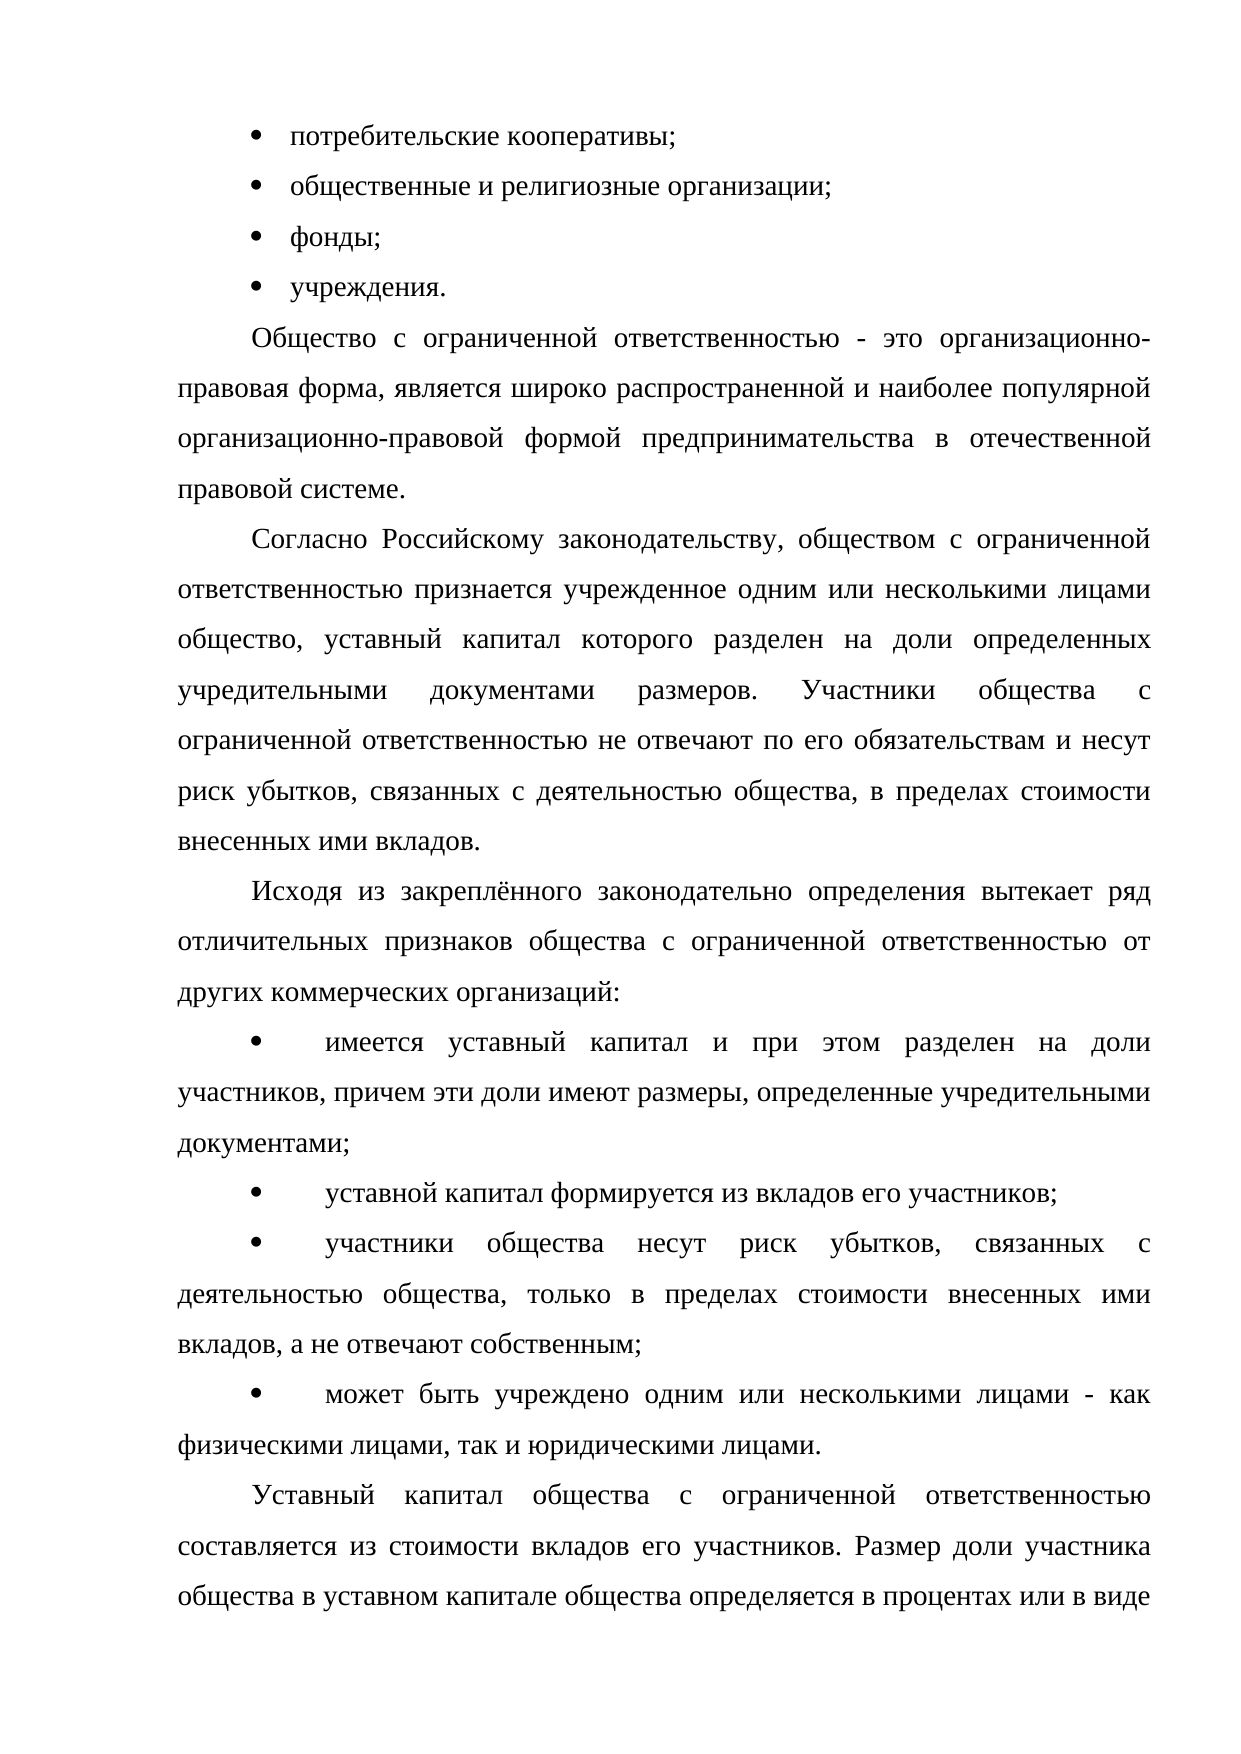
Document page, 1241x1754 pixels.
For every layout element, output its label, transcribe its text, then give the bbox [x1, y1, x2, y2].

text Согласно Российскому законодательству, обществом с ограниченной ответственностью признается учрежденное одним или несколькими лицами общество, уставный капитал которого разделен на доли определенных учредительными документами размеров. Участники общества с ограниченной ответственностью не отвечают по его обязательствам и несут риск убытков, связанных с деятельностью общества, в пределах стоимости внесенных ими вкладов. [177, 521, 1152, 856]
list фонды; [177, 219, 1152, 253]
list учреждения. [177, 269, 1152, 303]
list может быть учреждено одним или несколькими лицами - как физическими лицами, так и юридическими лицами. [177, 1377, 1152, 1461]
list имеется уставный капитал и при этом разделен на доли участников, причем эти доли имеют размеры, определенные учредительными документами; [177, 1024, 1152, 1158]
list потребительские кооперативы; [177, 118, 1152, 152]
list участники общества несут риск убытков, связанных с деятельностью общества, только в пределах стоимости внесенных ими вкладов, а не отвечают собственным; [177, 1226, 1152, 1360]
list общественные и религиозные организации; [177, 168, 1152, 202]
text Общество с ограниченной ответственностью - это организационно-правовая форма, является широко распространенной и наиболее популярной организационно-правовой формой предпринимательства в отечественной правовой системе. [177, 320, 1152, 504]
text Исходя из закреплённого законодательно определения вытекает ряд отличительных признаков общества с ограниченной ответственностью от других коммерческих организаций: [177, 873, 1152, 1007]
list уставной капитал формируется из вкладов его участников; [177, 1175, 1152, 1209]
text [177, 1477, 1152, 1612]
